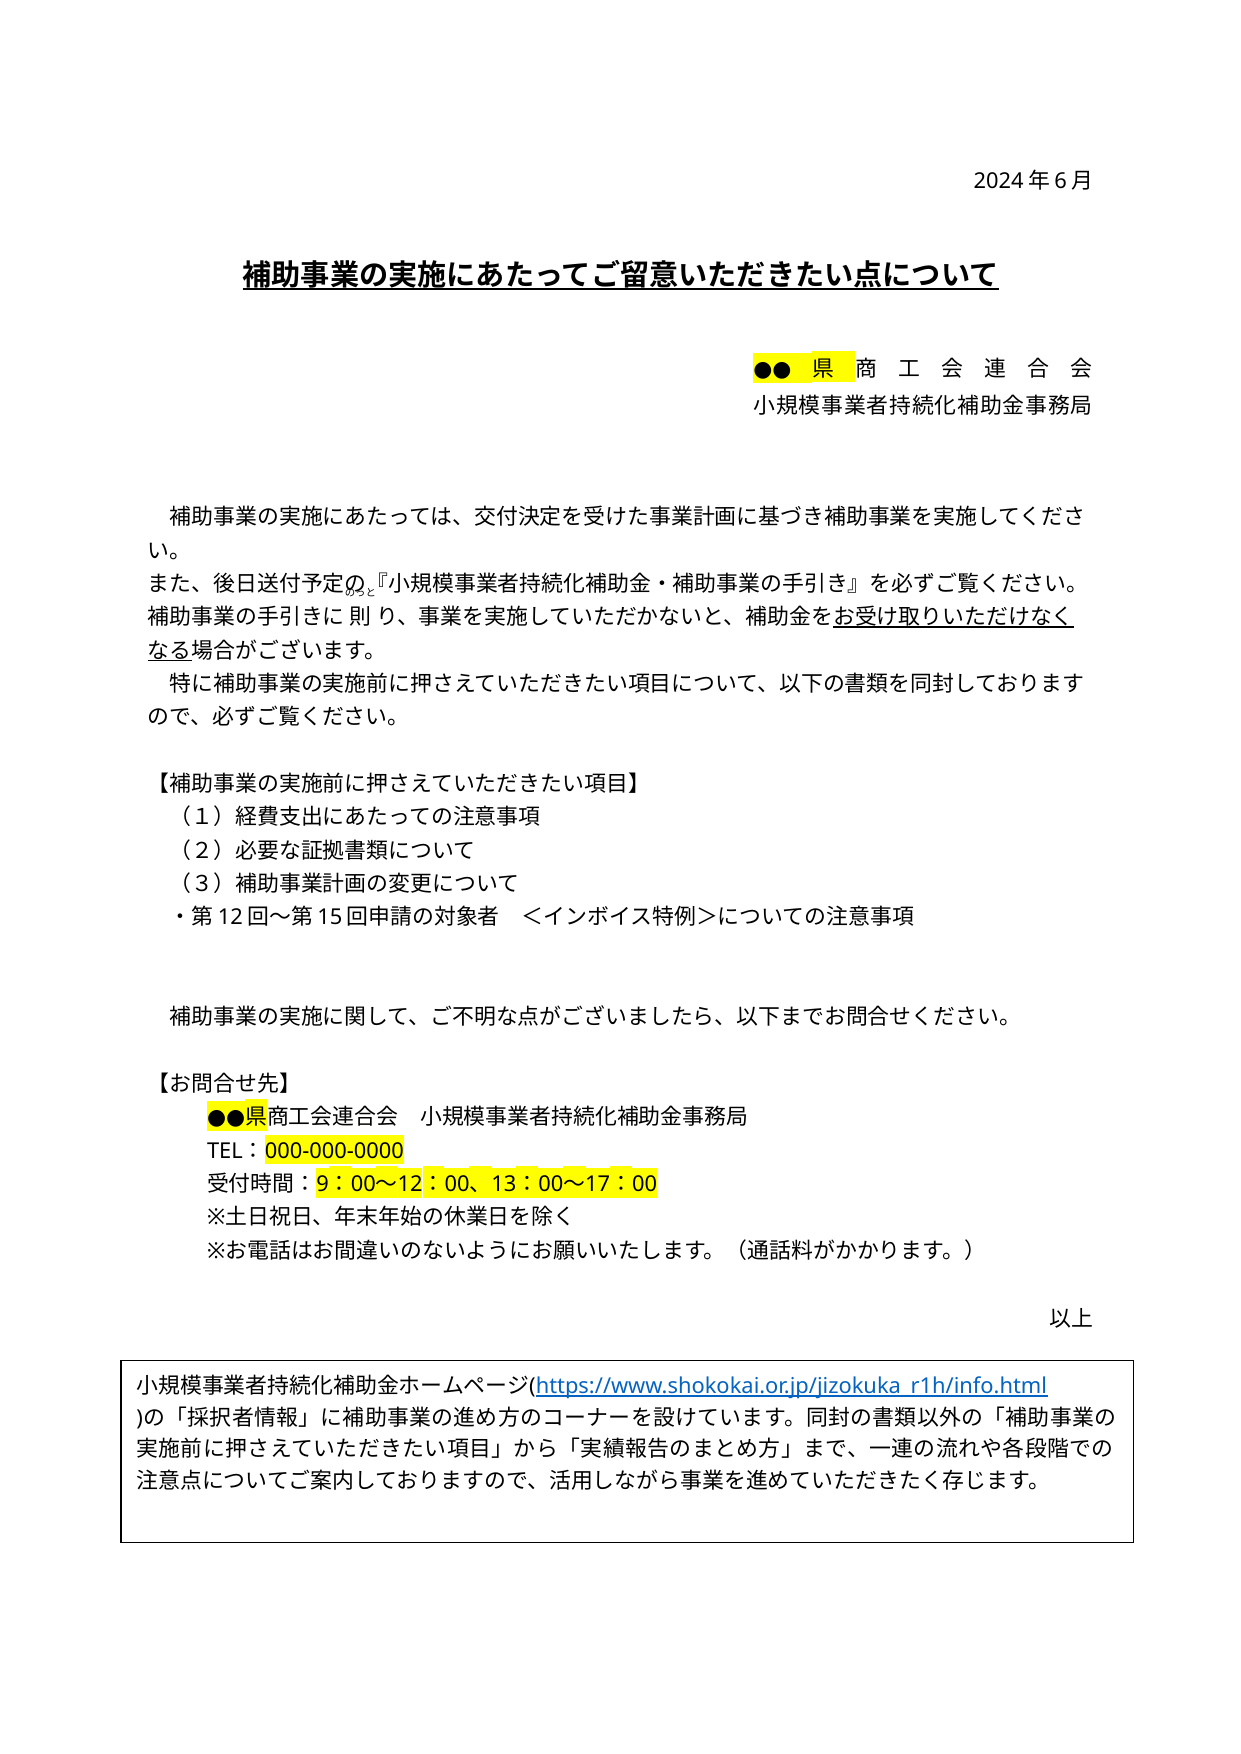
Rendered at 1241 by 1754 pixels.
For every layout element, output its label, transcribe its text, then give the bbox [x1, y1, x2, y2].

text 以上 [148, 1298, 1093, 1336]
text 補助事業の実施にあたっては、交付決定を受けた事業計画に基づき補助事業を実施してください。 また、後日送付予定の『小規模事業者持続化補助金・補助事業の手引き』を必ずご覧ください。補助事業の手引きにり、事業を実施していただかないと、補助金をお受け取りいただけなくなる場合がございます。 [148, 498, 1093, 665]
text 小規模事業者持続化補助金事務局 [148, 386, 1093, 423]
text TEL：000-000-0000 [148, 1131, 1093, 1165]
text 補助事業の実施に関して、ご不明な点がございましたら、以下までお問合せください。 [148, 998, 1093, 1031]
text ※土日祝日、年末年始の休業日を除く [148, 1198, 1093, 1231]
text 【お問合せ先】 [148, 1065, 1093, 1098]
text 特に補助事業の実施前に押さえていただきたい項目について、以下の書類を同封しておりますので、必ずご覧ください。 [148, 665, 1093, 731]
text ※お電話はお間違いのないようにお願いいたします。（通話料がかかります。） [148, 1231, 1093, 1265]
text ・第12回～第15回申請の対象者 ＜インボイス特例＞についての注意事項 [148, 898, 1093, 931]
text 2024年6月 [148, 161, 1093, 198]
text ●●県商工会連合会 [148, 348, 1093, 386]
text 【補助事業の実施前に押さえていただきたい項目】 [148, 765, 1093, 798]
text ●●県商工会連合会 小規模事業者持続化補助金事務局 [148, 1098, 1093, 1131]
text （３）補助事業計画の変更について [148, 865, 1093, 898]
text （１）経費支出にあたっての注意事項 [148, 798, 1093, 831]
text 補助事業の実施にあたってご留意いただきたい点について [148, 236, 1093, 311]
text 受付時間：9：00～12：00、13：00～17：00 [148, 1165, 1093, 1198]
text （２）必要な証拠書類について [148, 831, 1093, 865]
